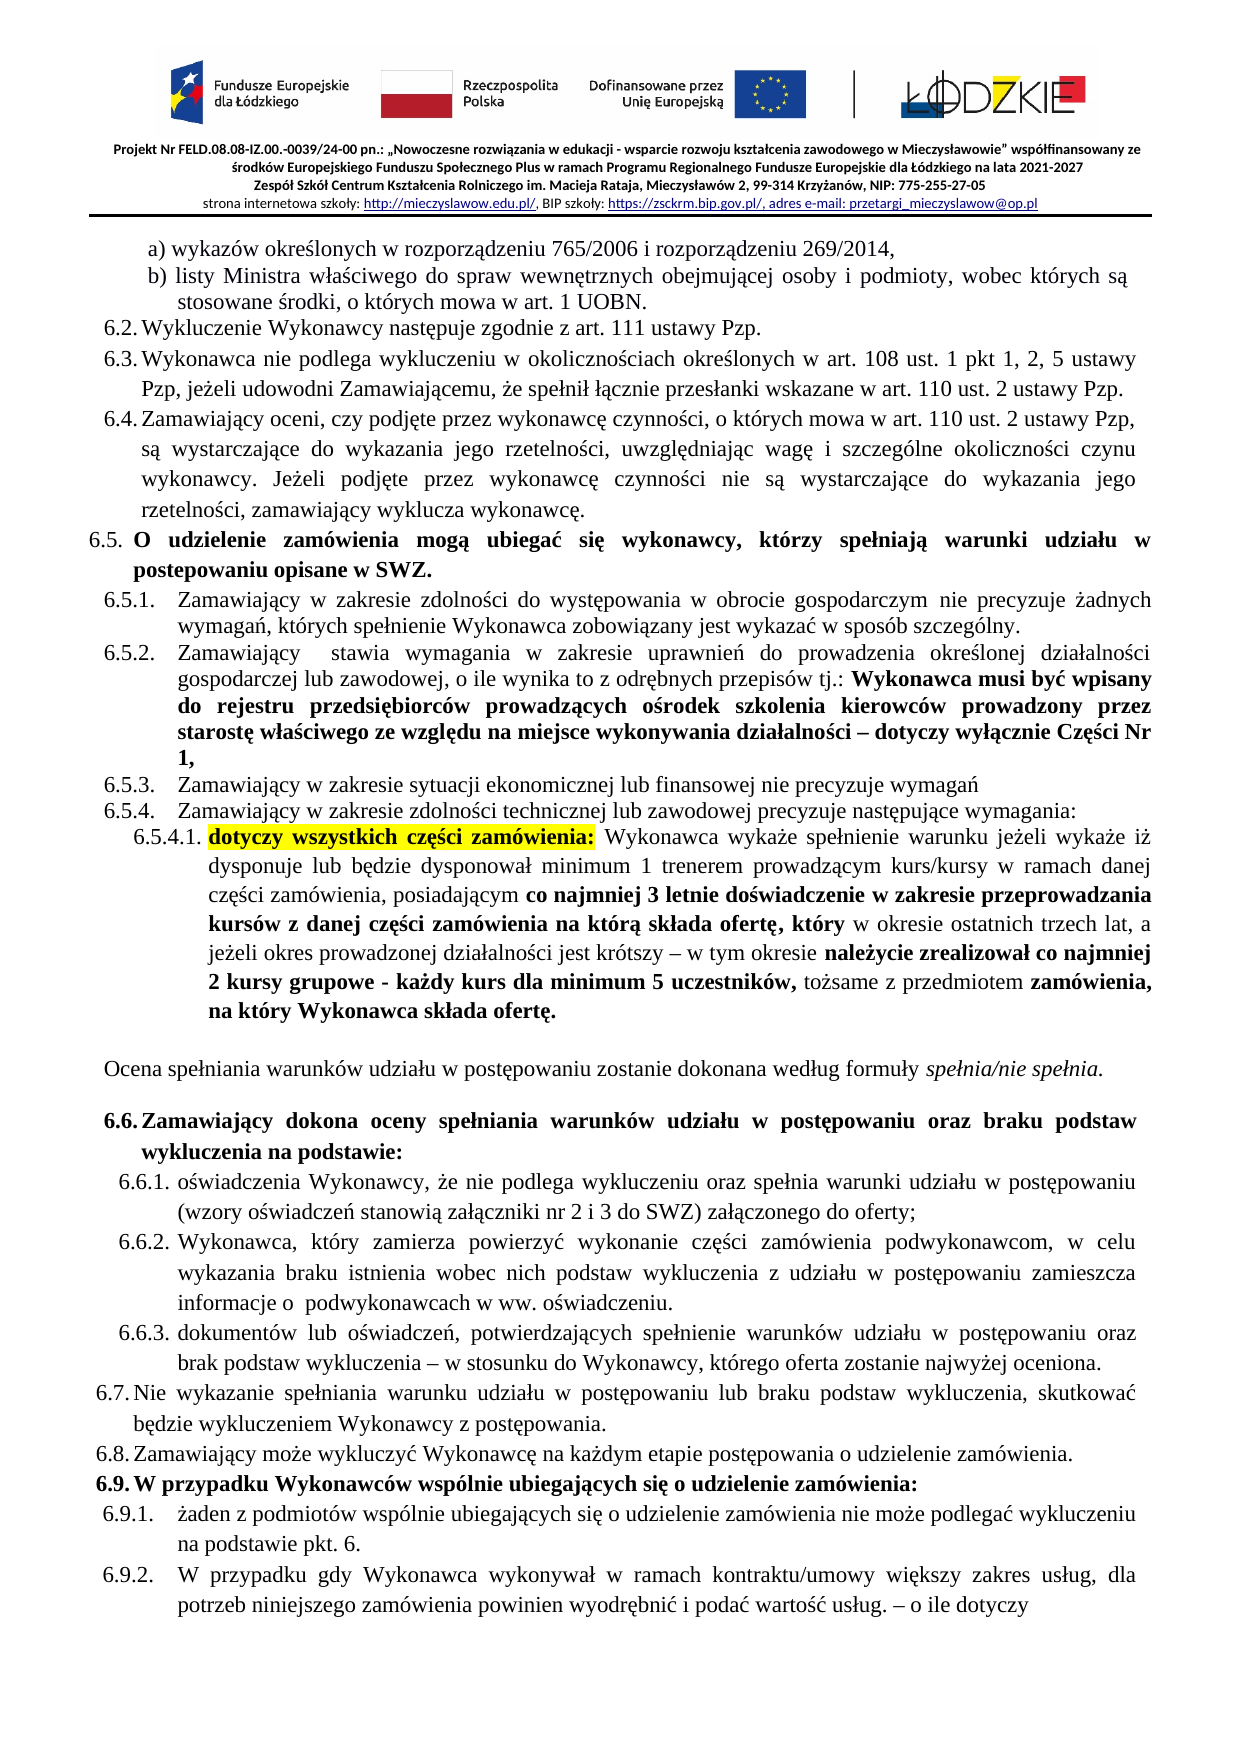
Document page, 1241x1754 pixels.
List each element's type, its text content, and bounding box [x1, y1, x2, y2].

list oświadczenia Wykonawcy, że nie podlega wykluczeniu oraz spełnia warunki udziału w postępowaniu (wzory oświadczeń stanowią załączniki nr 2 i 3 do SWZ) załączonego do oferty; [118, 1168, 1137, 1224]
list W przypadku Wykonawców wspólnie ubiegających się o udzielenie zamówienia: [96, 1470, 1137, 1496]
list Zamawiający oceni, czy podjęte przez wykonawcę czynności, o których mowa w art. 110 ust. 2 ustawy Pzp, są wystarczające do wykazania jego rzetelności, uwzględniając wagę i szczególne okoliczności czynu wykonawcy. Jeżeli podjęte przez wykonawcę czynności nie są wystarczające do wykazania jego rzetelności, zamawiający wyklucza wykonawcę. [103, 405, 1137, 522]
list żaden z podmiotów wspólnie ubiegających się o udzielenie zamówienia nie może podlegać wykluczeniu na podstawie pkt. 6. [102, 1500, 1137, 1557]
list Zamawiający dokona oceny spełniania warunków udziału w postępowaniu oraz braku podstaw wykluczenia na podstawie: [103, 1107, 1137, 1164]
list Zamawiający stawia wymagania w zakresie uprawnień do prowadzenia określonej działalności gospodarczej lub zawodowej, o ile wynika to z odrębnych przepisów tj.: Wykonawca musi być wpisany do rejestru przedsiębiorców prowadzących ośrodek szkolenia kierowców prowadzony przez starostę właściwego ze względu na miejsce wykonywania działalności – dotyczy wyłącznie Części Nr 1, [103, 639, 1152, 771]
list dokumentów lub oświadczeń, potwierdzających spełnienie warunków udziału w postępowaniu oraz brak podstaw wykluczenia – w stosunku do Wykonawcy, którego oferta zostanie najwyżej oceniona. [118, 1319, 1137, 1376]
list W przypadku gdy Wykonawca wykonywał w ramach kontraktu/umowy większy zakres usług, dla potrzeb niniejszego zamówienia powinien wyodrębnić i podać wartość usług. – o ile dotyczy [102, 1561, 1137, 1617]
list Wykonawca, który zamierza powierzyć wykonanie części zamówienia podwykonawcom, w celu wykazania braku istnienia wobec nich podstaw wykluczenia z udziału w postępowaniu zamieszcza informacje o podwykonawcach w ww. oświadczeniu. [118, 1228, 1137, 1315]
list Zamawiający w zakresie zdolności do występowania w obrocie gospodarczym nie precyzuje żadnych wymagań, których spełnienie Wykonawca zobowiązany jest wykazać w sposób szczególny. [103, 586, 1152, 639]
list Zamawiający w zakresie zdolności technicznej lub zawodowej precyzuje następujące wymagania: [103, 797, 1152, 823]
list Wykluczenie Wykonawcy następuje zgodnie z art. 111 ustawy Pzp. [103, 314, 1137, 341]
list Wykonawca nie podlega wykluczeniu w okolicznościach określonych w art. 108 ust. 1 pkt 1, 2, 5 ustawy Pzp, jeżeli udowodni Zamawiającemu, że spełnił łącznie przesłanki wskazane w art. 110 ust. 2 ustawy Pzp. [103, 344, 1137, 401]
text Ocena spełniania warunków udziału w postępowaniu zostanie dokonana według formuły spełnia/nie spełnia. [103, 1055, 1152, 1081]
text a) wykazów określonych w rozporządzeniu 765/2006 i rozporządzeniu 269/2014, [148, 235, 1130, 262]
list O udzielenie zamówienia mogą ubiegać się wykonawcy, którzy spełniają warunki udziału w postepowaniu opisane w SWZ. [89, 526, 1152, 582]
list Zamawiający w zakresie sytuacji ekonomicznej lub finansowej nie precyzuje wymagań [103, 771, 1152, 797]
list dotyczy wszystkich części zamówienia: Wykonawca wykaże spełnienie warunku jeżeli wykaże iż dysponuje lub będzie dysponował minimum 1 trenerem prowadzącym kurs/kursy w ramach danej części zamówienia, posiadającym co najmniej 3 letnie doświadczenie w zakresie przeprowadzania kursów z danej części zamówienia na którą składa ofertę, który w okresie ostatnich trzech lat, a jeżeli okres prowadzonej działalności jest krótszy – w tym okresie należycie zrealizował co najmniej 2 kursy grupowe - każdy kurs dla minimum 5 uczestników, tożsame z przedmiotem zamówienia, na który Wykonawca składa ofertę. [133, 823, 1152, 1023]
text b) listy Ministra właściwego do spraw wewnętrznych obejmującej osoby i podmioty, wobec których są stosowane środki, o których mowa w art. 1 UOBN. [148, 262, 1130, 314]
picture [155, 44, 1100, 140]
list Nie wykazanie spełniania warunku udziału w postępowaniu lub braku podstaw wykluczenia, skutkować będzie wykluczeniem Wykonawcy z postępowania. [96, 1379, 1137, 1436]
list Zamawiający może wykluczyć Wykonawcę na każdym etapie postępowania o udzielenie zamówienia. [96, 1440, 1137, 1466]
